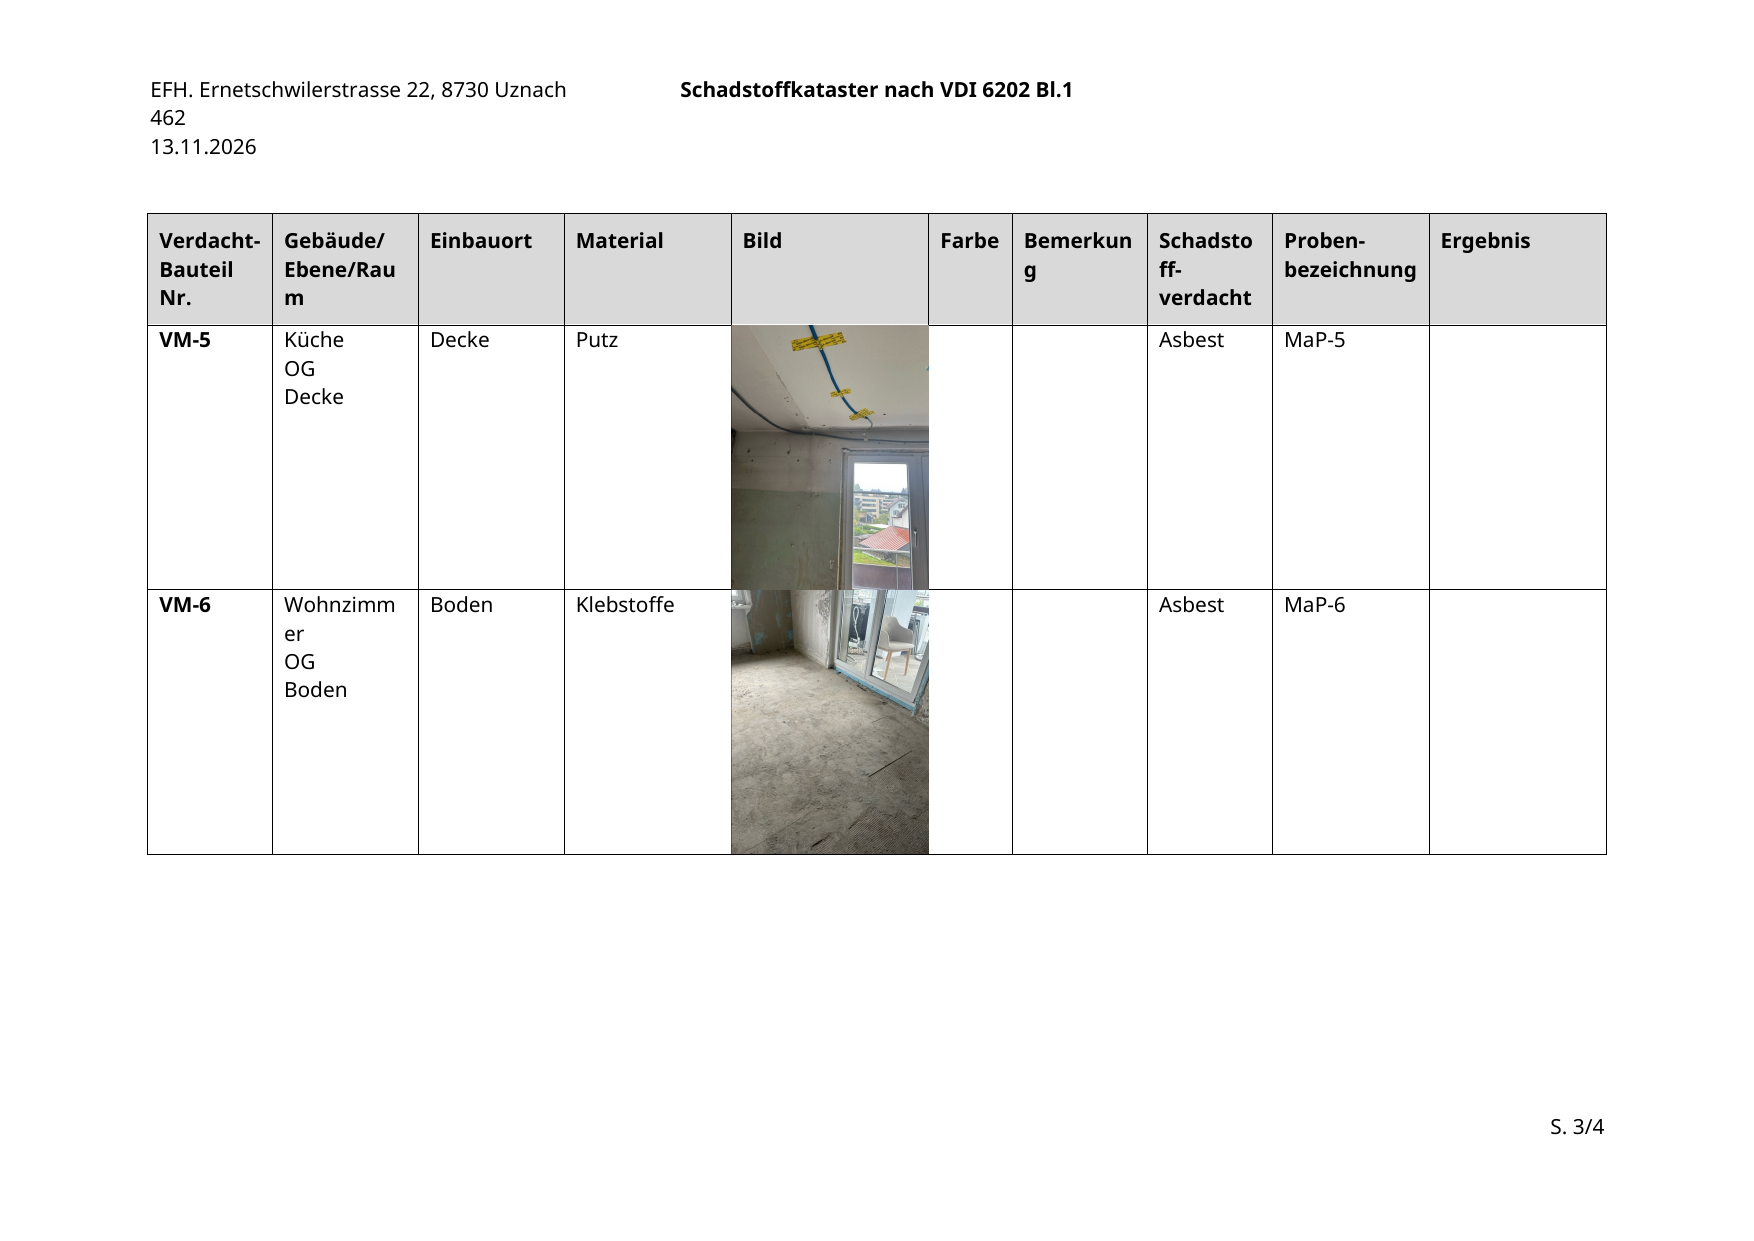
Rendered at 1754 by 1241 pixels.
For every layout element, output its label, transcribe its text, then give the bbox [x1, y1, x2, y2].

table_cell Putz [565, 326, 731, 589]
table_cell [1430, 590, 1606, 854]
table_cell MaP-6 [1273, 590, 1429, 854]
table_header Ergebnis [1430, 214, 1606, 324]
table_cell [1013, 326, 1147, 589]
table_cell [929, 326, 1012, 589]
table_cell VM-5 [148, 326, 272, 589]
table_cell [1430, 326, 1606, 589]
table_header Einbauort [419, 214, 564, 324]
table_cell Küche OG Decke [273, 326, 418, 589]
table_cell MaP-5 [1273, 326, 1429, 589]
table_header Material [565, 214, 731, 324]
table_cell VM-6 [148, 590, 272, 854]
table_cell Decke [419, 326, 564, 589]
table_cell Asbest [1148, 590, 1272, 854]
table_header Gebäude/ Ebene/Raum [273, 214, 418, 324]
table_cell Wohnzimmer OG Boden [273, 590, 418, 854]
table_header Bemerkung [1013, 214, 1147, 324]
table_header Schadstoff-verdacht [1148, 214, 1272, 324]
table_header Verdacht-Bauteil Nr. [148, 214, 272, 324]
table_header Farbe [929, 214, 1012, 324]
table_header Proben-bezeichnung [1273, 214, 1429, 324]
table_cell Asbest [1148, 326, 1272, 589]
table_cell Boden [419, 590, 564, 854]
table_cell [929, 590, 1012, 854]
table_cell Klebstoffe [565, 590, 731, 854]
picture [731, 325, 929, 854]
table_header Bild [732, 214, 928, 324]
table_cell [1013, 590, 1147, 854]
